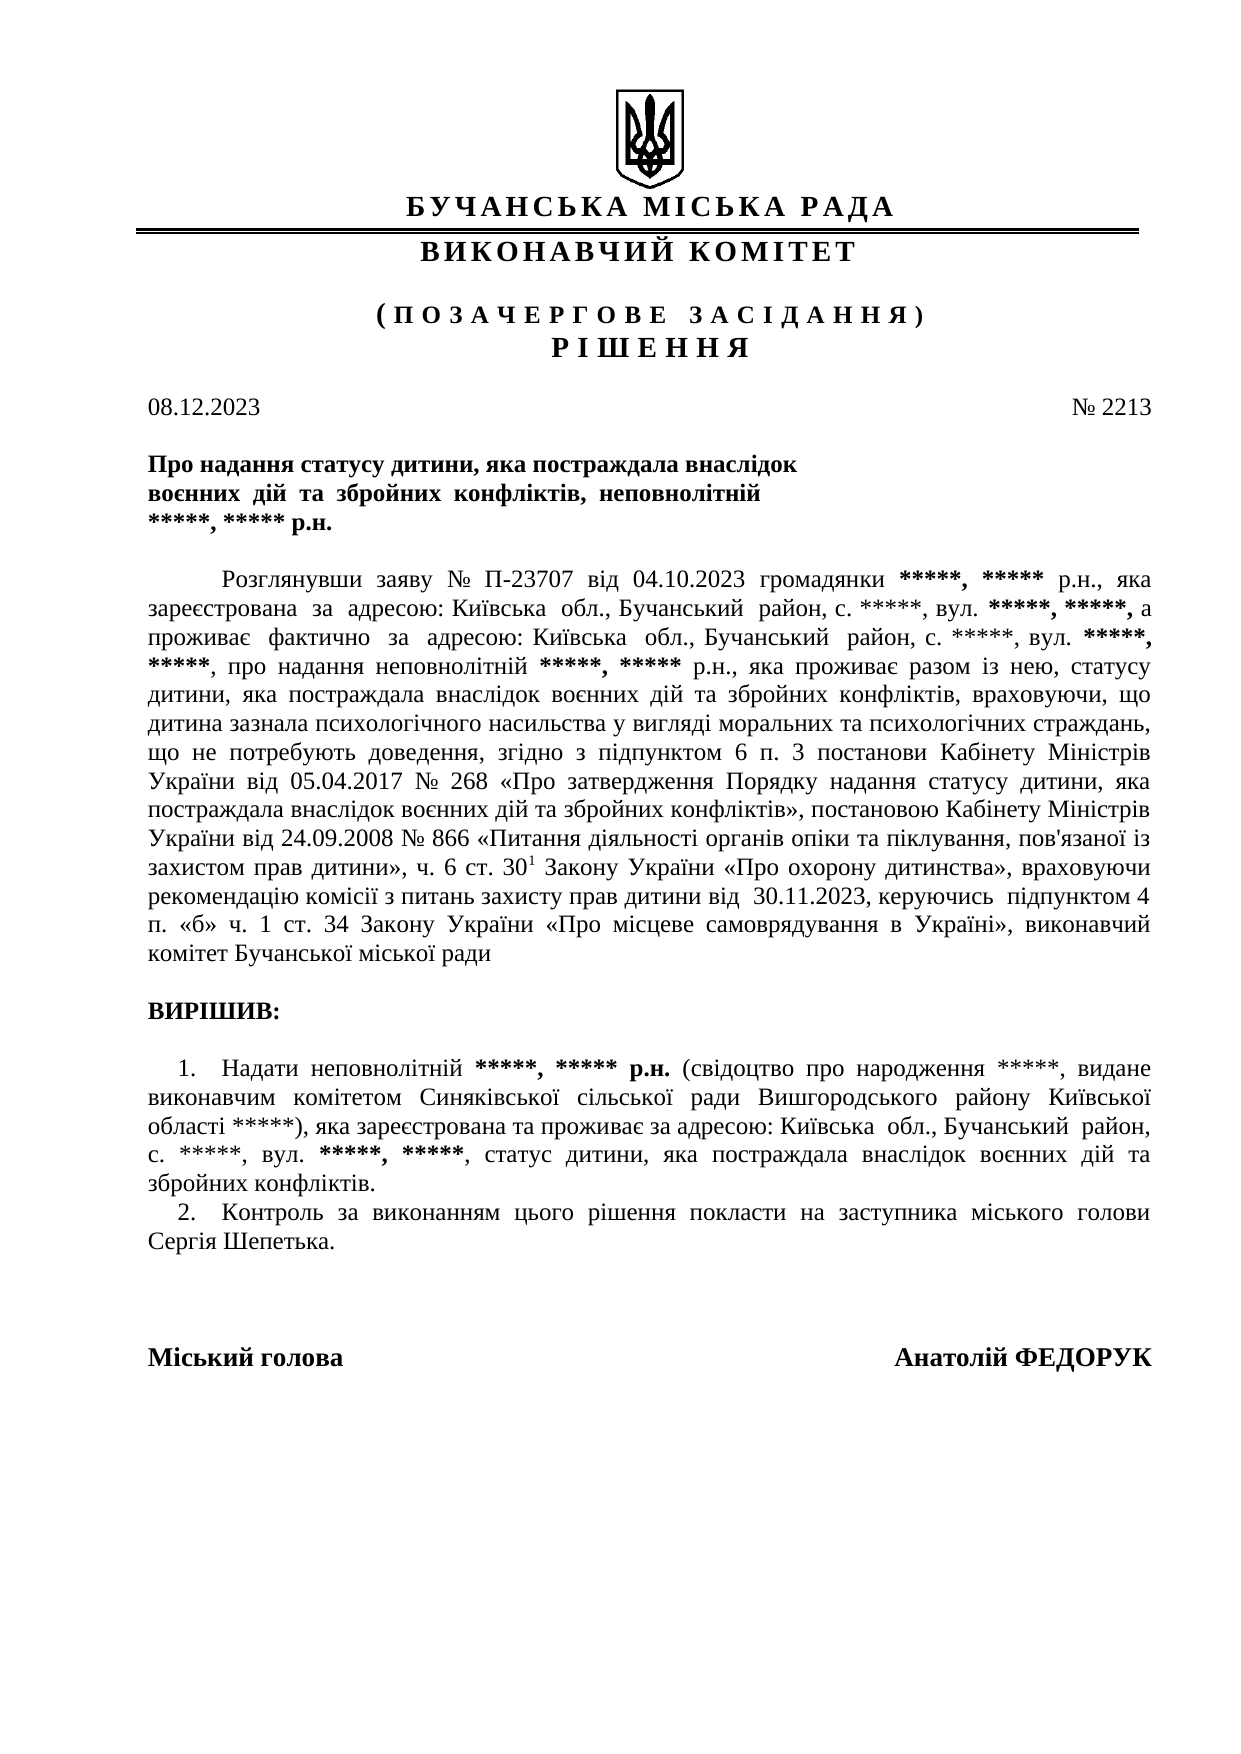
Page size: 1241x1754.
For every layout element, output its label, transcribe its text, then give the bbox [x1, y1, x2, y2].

list Контроль за виконанням цього рішення покласти на заступника міського голови Сергія Шепетька. [148, 1197, 1152, 1254]
text РІШЕННЯ [148, 330, 1152, 363]
text Розглянувши заяву № П-23707 від 04.10.2023 громадянки *****, ***** р.н., яка зареєстрована за адресою: Київська обл., Бучанський район, с. *****, вул. *****, *****, а проживає фактично за адресою: Київська обл., Бучанський район, с. *****, вул. *****, *****, про надання неповнолітній *****, ***** р.н., яка проживає разом із нею, статусу дитини, яка постраждала внаслідок воєнних дій та збройних конфліктів, враховуючи, що дитина зазнала психологічного насильства у вигляді моральних та психологічних страждань, що не потребують доведення, згідно з підпунктом 6 п. 3 постанови Кабінету Міністрів України від 05.04.2017 № 268 «Про затвердження Порядку надання статусу дитини, яка постраждала внаслідок воєнних дій та збройних конфліктів», постановою Кабінету Міністрів України від 24.09.2008 № 866 «Питання діяльності органів опіки та піклування, пов'язаної із захистом прав дитини», ч. 6 ст. 301 Закону України «Про охорону дитинства», враховуючи рекомендацію комісії з питань захисту прав дитини від 30.11.2023, керуючись підпунктом 4 п. «б» ч. 1 ст. 34 Закону України «Про місцеве самоврядування в Україні», виконавчий комітет Бучанської міської ради [148, 564, 1152, 967]
picture [614, 88, 685, 189]
text Про надання статусу дитини, яка постраждала внаслідок воєнних дій та збройних конфліктів, неповнолітній [148, 449, 812, 507]
table_header № 2213 [650, 392, 1163, 421]
table_header ВИКОНАВЧИЙ КОМІТЕТ [136, 234, 1139, 296]
table_header Міський голова [136, 1341, 649, 1372]
table_header 08.12.2023 [136, 392, 649, 421]
table_header Анатолій ФЕДОРУК [650, 1341, 1163, 1372]
list Надати неповнолітній *****, ***** р.н. (свідоцтво про народження *****, видане виконавчим комітетом Синяківської сільської ради Вишгородського району Київської області *****), яка зареєстрована та проживає за адресою: Київська обл., Бучанський район, с. *****, вул. *****, *****, статус дитини, яка постраждала внаслідок воєнних дій та збройних конфліктів. [148, 1053, 1152, 1197]
text БУЧАНСЬКА МІСЬКА РАДА [148, 189, 1152, 223]
text (ПОЗАЧЕРГОВЕ ЗАСІДАННЯ) [148, 296, 1152, 330]
text *****, ***** р.н. [148, 507, 812, 536]
text ВИРІШИВ: [148, 996, 1152, 1024]
